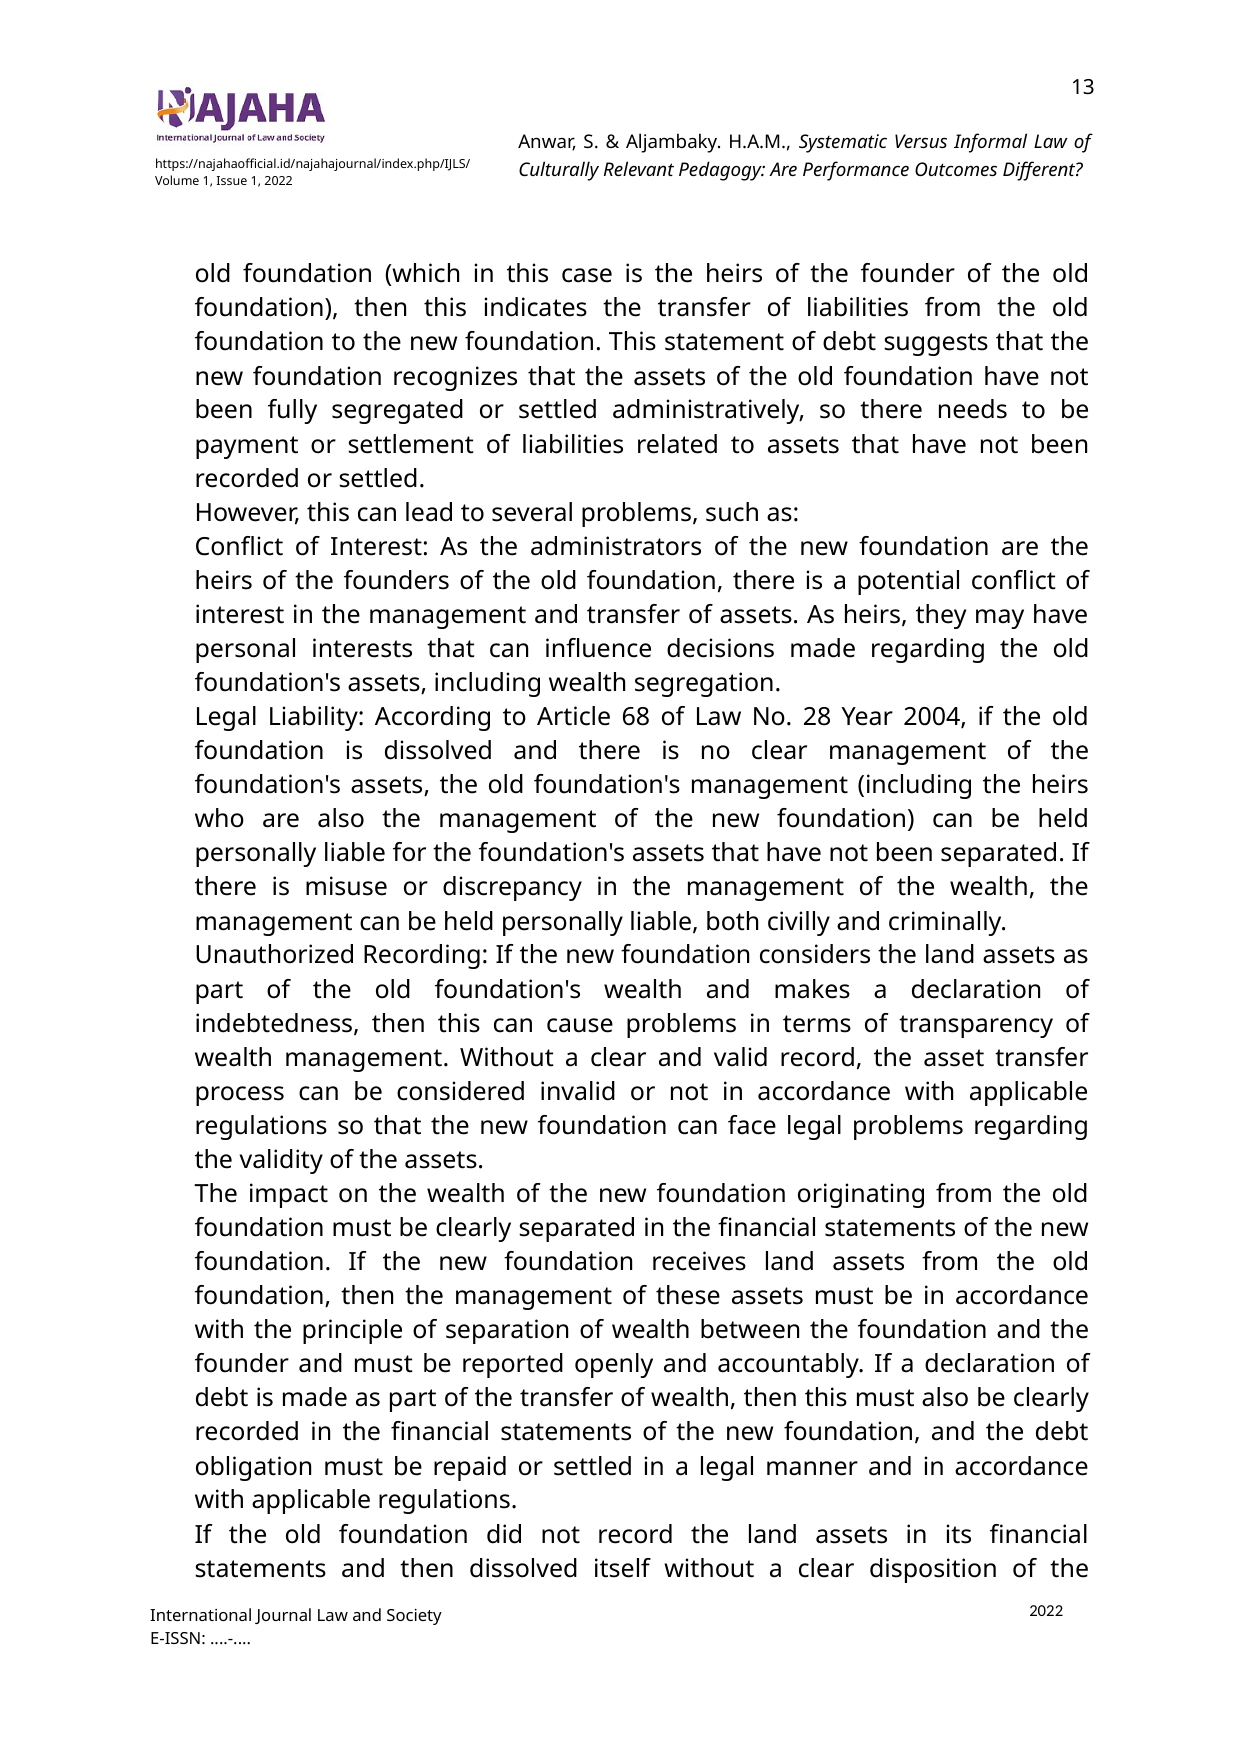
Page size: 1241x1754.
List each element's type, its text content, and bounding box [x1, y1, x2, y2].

text Unauthorized Recording: If the new foundation considers the land assets as part of the old foundation's wealth and makes a declaration of indebtedness, then this can cause problems in terms of transparency of wealth management. Without a clear and valid record, the asset transfer process can be considered invalid or not in accordance with applicable regulations so that the new foundation can face legal problems regarding the validity of the assets. [194, 937, 1090, 1176]
text Conflict of Interest: As the administrators of the new foundation are the heirs of the founders of the old foundation, there is a potential conflict of interest in the management and transfer of assets. As heirs, they may have personal interests that can influence decisions made regarding the old foundation's assets, including wealth segregation. [194, 528, 1090, 699]
text The impact on the wealth of the new foundation originating from the old foundation must be clearly separated in the financial statements of the new foundation. If the new foundation receives land assets from the old foundation, then the management of these assets must be in accordance with the principle of separation of wealth between the foundation and the founder and must be reported openly and accountably. If a declaration of debt is made as part of the transfer of wealth, then this must also be clearly recorded in the financial statements of the new foundation, and the debt obligation must be repaid or settled in a legal manner and in accordance with applicable regulations. [194, 1176, 1090, 1516]
text Legal Liability: According to Article 68 of Law No. 28 Year 2004, if the old foundation is dissolved and there is no clear management of the foundation's assets, the old foundation's management (including the heirs who are also the management of the new foundation) can be held personally liable for the foundation's assets that have not been separated. If there is misuse or discrepancy in the management of the wealth, the management can be held personally liable, both civilly and criminally. [194, 699, 1090, 937]
text However, this can lead to several problems, such as: [194, 494, 1090, 528]
picture [150, 73, 330, 157]
